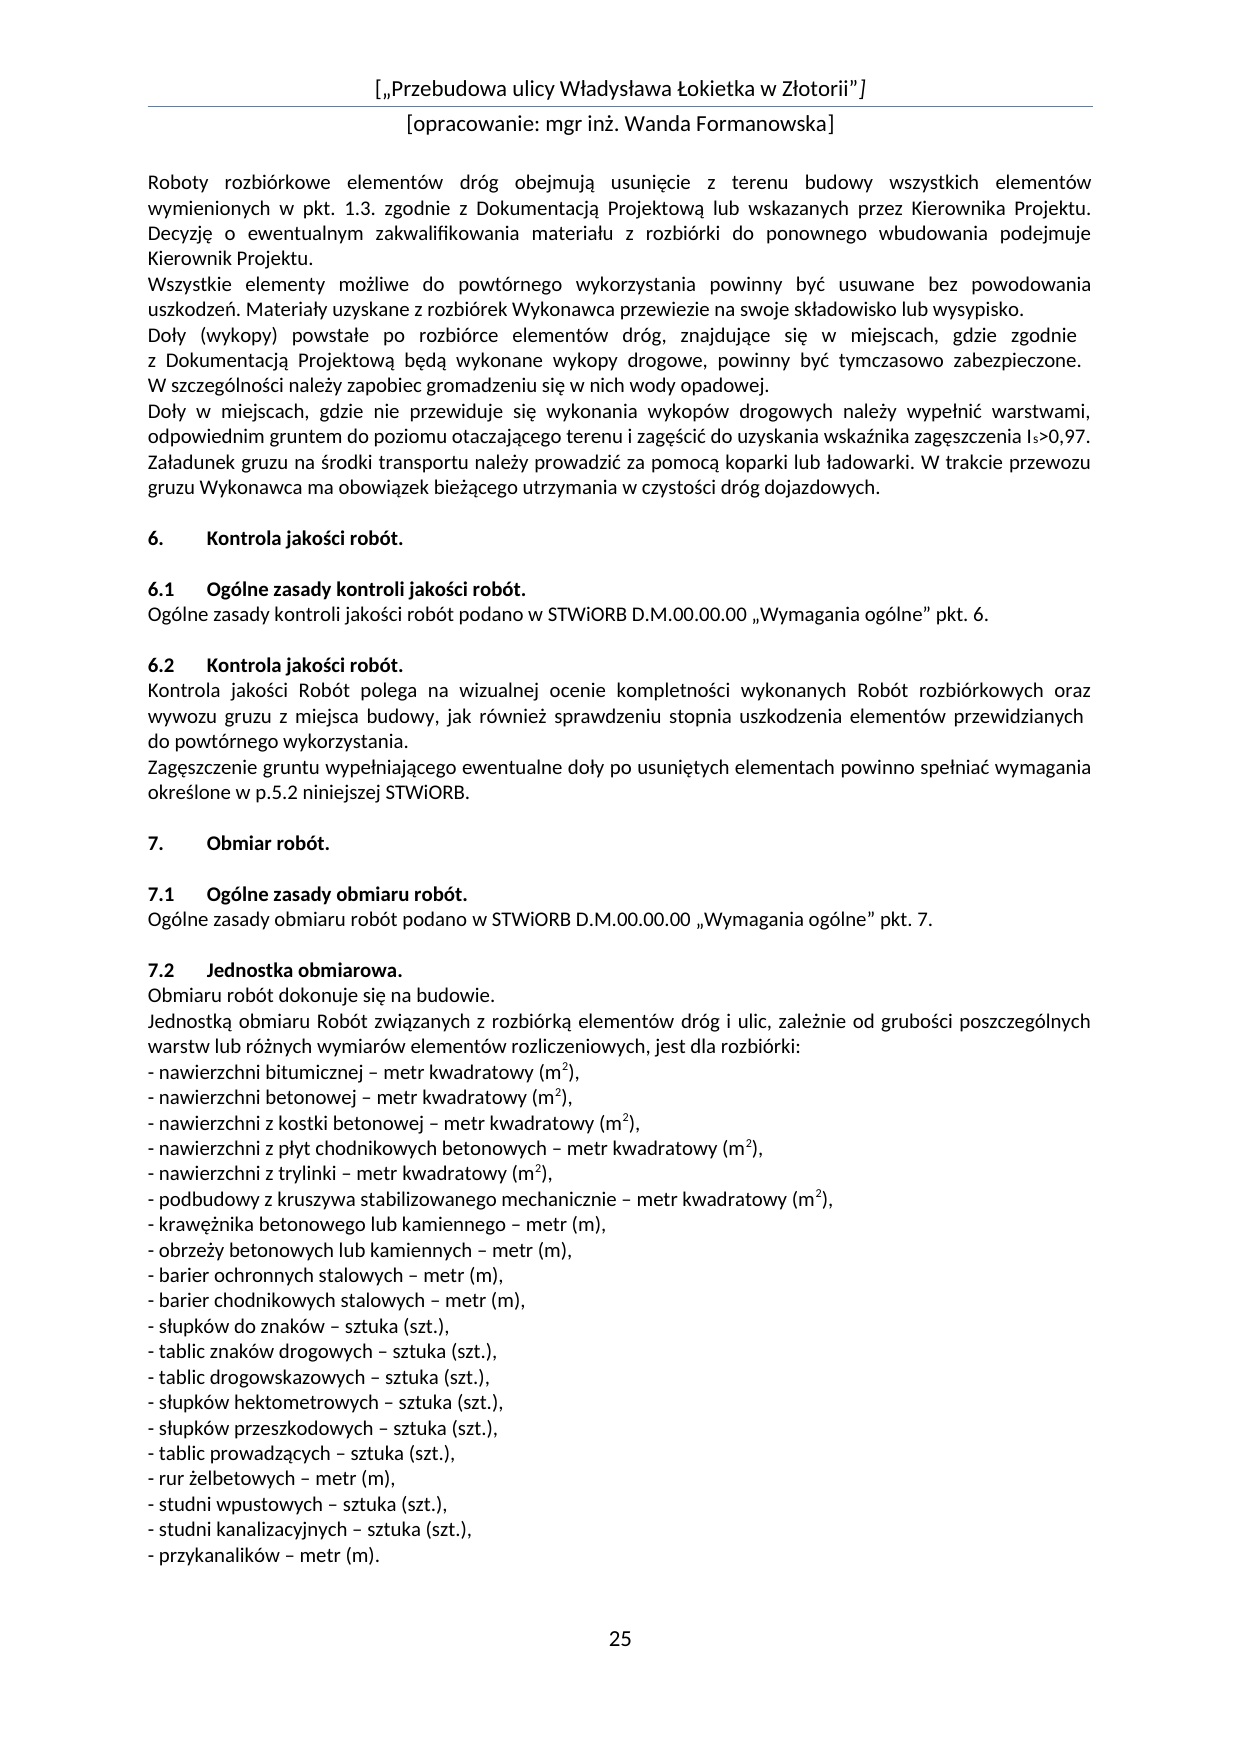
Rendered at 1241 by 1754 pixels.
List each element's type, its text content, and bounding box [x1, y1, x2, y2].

text - słupków hektometrowych – sztuka (szt.), [148, 1389, 1093, 1415]
text Jednostką obmiaru Robót związanych z rozbiórką elementów dróg i ulic, zależnie od grubości poszczególnych warstw lub różnych wymiarów elementów rozliczeniowych, jest dla rozbiórki: [148, 1008, 1093, 1059]
list - przykanalików – metr (m). [148, 1542, 1093, 1567]
text - słupków do znaków – sztuka (szt.), [148, 1313, 1093, 1338]
text - krawężnika betonowego lub kamiennego – metr (m), [148, 1211, 1093, 1237]
list Kontrola jakości robót. [148, 525, 1093, 551]
text - studni wpustowych – sztuka (szt.), [148, 1491, 1093, 1516]
text - tablic znaków drogowych – sztuka (szt.), [148, 1338, 1093, 1364]
text Wszystkie elementy możliwe do powtórnego wykorzystania powinny być usuwane bez powodowania uszkodzeń. Materiały uzyskane z rozbiórek Wykonawca przewiezie na swoje składowisko lub wysypisko. [148, 271, 1093, 322]
list Ogólne zasady kontroli jakości robót podano w STWiORB D.M.00.00.00 „Wymagania ogólne” pkt. 6. [148, 601, 1093, 627]
list 7.1 Ogólne zasady obmiaru robót. [148, 881, 1093, 906]
text - tablic drogowskazowych – sztuka (szt.), [148, 1364, 1093, 1389]
list 7.2 Jednostka obmiarowa. [148, 957, 1093, 983]
text - nawierzchni betonowej – metr kwadratowy (m2), [148, 1084, 1093, 1110]
text - studni kanalizacyjnych – sztuka (szt.), [148, 1516, 1093, 1542]
text Doły w miejscach, gdzie nie przewiduje się wykonania wykopów drogowych należy wypełnić warstwami, odpowiednim gruntem do poziomu otaczającego terenu i zagęścić do uzyskania wskaźnika zagęszczenia Is>0,97. [148, 398, 1093, 449]
text - nawierzchni z kostki betonowej – metr kwadratowy (m2), [148, 1110, 1093, 1135]
list 6.1 Ogólne zasady kontroli jakości robót. [148, 576, 1093, 601]
text - barier chodnikowych stalowych – metr (m), [148, 1288, 1093, 1313]
text - rur żelbetowych – metr (m), [148, 1466, 1093, 1491]
text Załadunek gruzu na środki transportu należy prowadzić za pomocą koparki lub ładowarki. W trakcie przewozu gruzu Wykonawca ma obowiązek bieżącego utrzymania w czystości dróg dojazdowych. [148, 449, 1093, 500]
list Obmiaru robót dokonuje się na budowie. [148, 983, 1093, 1008]
text - nawierzchni z płyt chodnikowych betonowych – metr kwadratowy (m2), [148, 1135, 1093, 1161]
text Doły (wykopy) powstałe po rozbiórce elementów dróg, znajdujące się w miejscach, gdzie zgodnie z Dokumentacją Projektową będą wykonane wykopy drogowe, powinny być tymczasowo zabezpieczone. W szczególności należy zapobiec gromadzeniu się w nich wody opadowej. [148, 322, 1093, 398]
text - barier ochronnych stalowych – metr (m), [148, 1262, 1093, 1288]
list Ogólne zasady obmiaru robót podano w STWiORB D.M.00.00.00 „Wymagania ogólne” pkt. 7. [148, 906, 1093, 932]
text - obrzeży betonowych lub kamiennych – metr (m), [148, 1237, 1093, 1262]
text - podbudowy z kruszywa stabilizowanego mechanicznie – metr kwadratowy (m2), [148, 1186, 1093, 1211]
text Roboty rozbiórkowe elementów dróg obejmują usunięcie z terenu budowy wszystkich elementów wymienionych w pkt. 1.3. zgodnie z Dokumentacją Projektową lub wskazanych przez Kierownika Projektu. Decyzję o ewentualnym zakwalifikowania materiału z rozbiórki do ponownego wbudowania podejmuje Kierownik Projektu. [148, 169, 1093, 271]
list 6.2 Kontrola jakości robót. [148, 652, 1093, 678]
text - tablic prowadzących – sztuka (szt.), [148, 1440, 1093, 1466]
text Zagęszczenie gruntu wypełniającego ewentualne doły po usuniętych elementach powinno spełniać wymagania określone w p.5.2 niniejszej STWiORB. [148, 754, 1093, 805]
text - nawierzchni z trylinki – metr kwadratowy (m2), [148, 1161, 1093, 1186]
text - nawierzchni bitumicznej – metr kwadratowy (m2), [148, 1059, 1093, 1084]
list Obmiar robót. [148, 830, 1093, 856]
text - słupków przeszkodowych – sztuka (szt.), [148, 1415, 1093, 1440]
text Kontrola jakości Robót polega na wizualnej ocenie kompletności wykonanych Robót rozbiórkowych oraz wywozu gruzu z miejsca budowy, jak również sprawdzeniu stopnia uszkodzenia elementów przewidzianych do powtórnego wykorzystania. [148, 678, 1093, 754]
